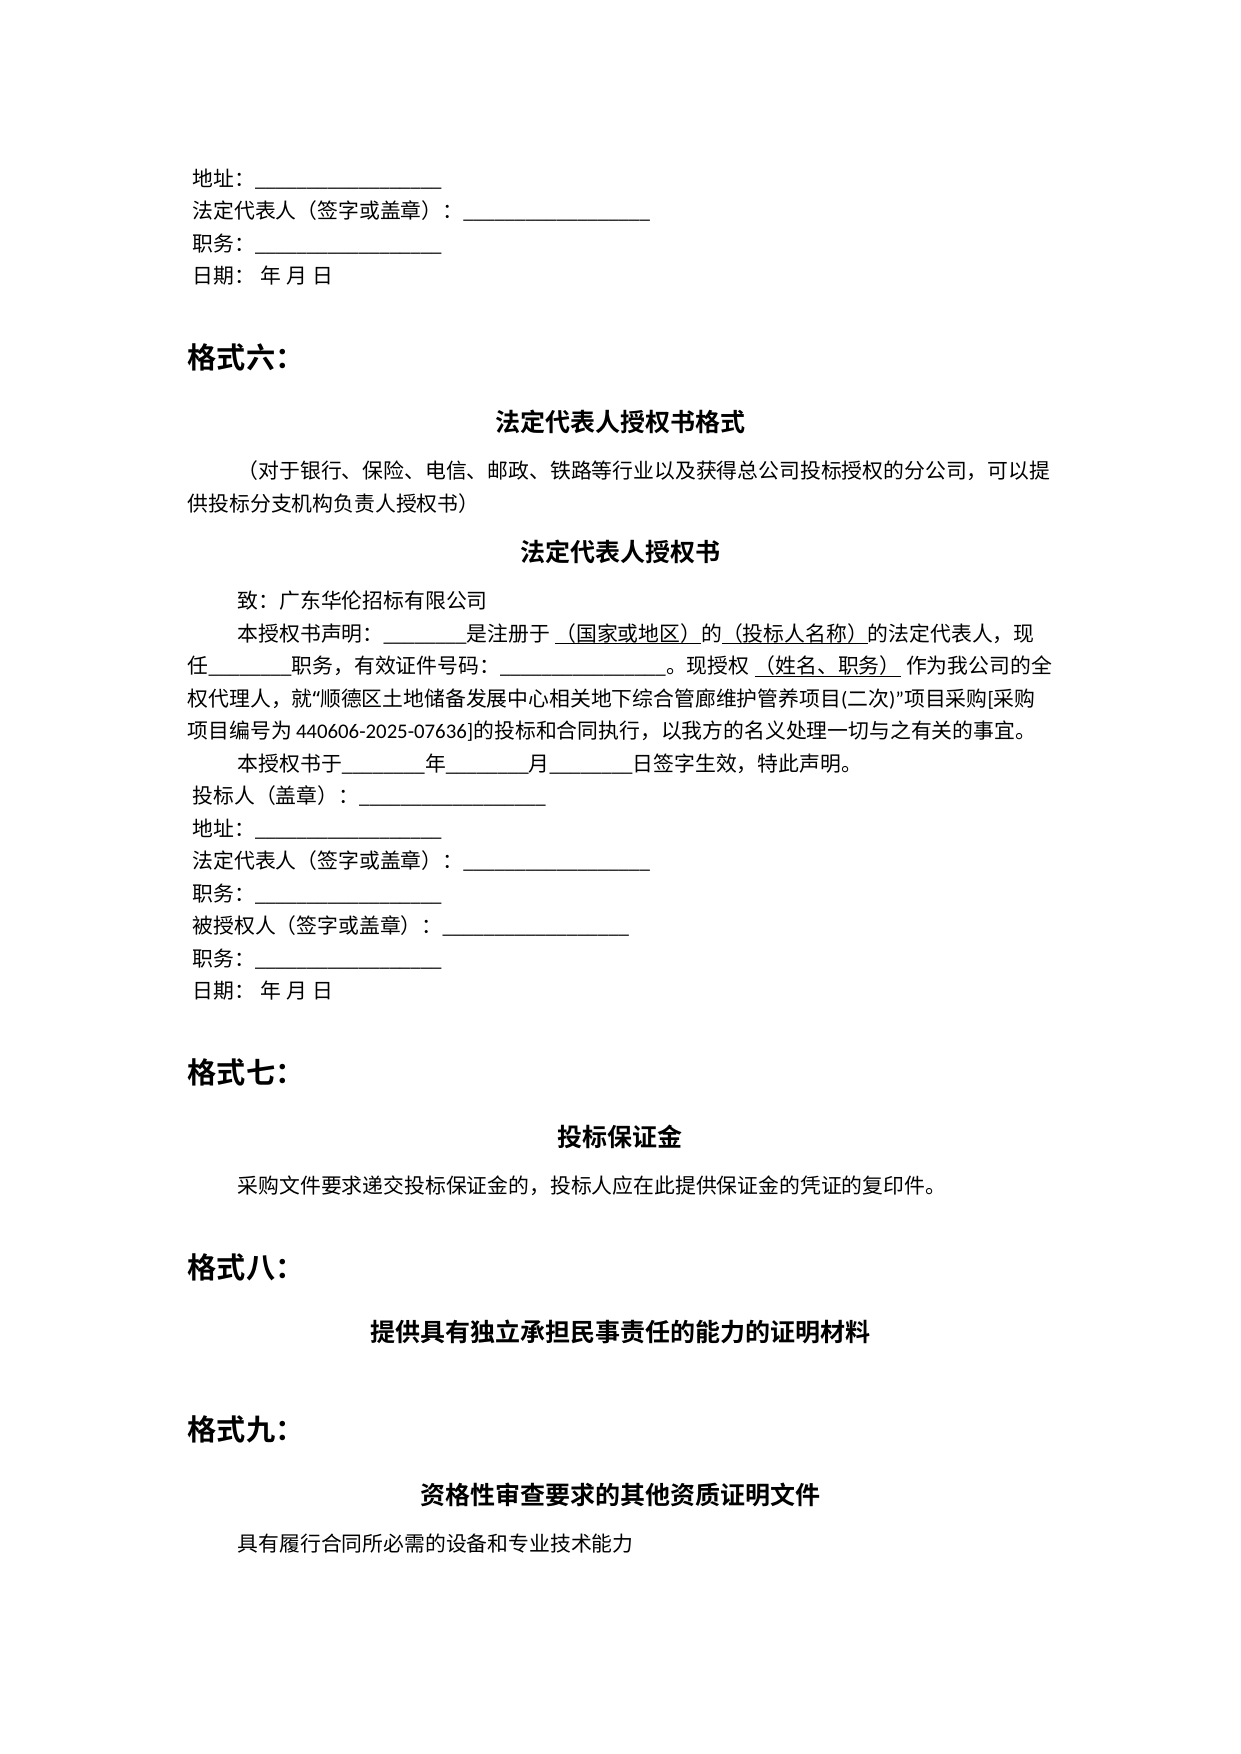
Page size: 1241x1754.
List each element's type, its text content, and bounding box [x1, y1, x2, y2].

text 被授权人（签字或盖章）：__________________ [187, 909, 1053, 942]
text 格式六： [187, 324, 1053, 389]
text 日期： 年 月 日 [187, 259, 1053, 292]
text 致：广东华伦招标有限公司 [187, 584, 1053, 617]
text 法定代表人授权书 [187, 519, 1053, 584]
text 提供具有独立承担民事责任的能力的证明材料 [187, 1299, 1053, 1364]
text 格式七： [187, 1039, 1053, 1104]
text 职务：__________________ [187, 227, 1053, 259]
text 格式八： [187, 1234, 1053, 1299]
text 本授权书声明：________是注册于 （国家或地区）的（投标人名称）的法定代表人，现任________职务，有效证件号码：________________。现授权 （姓名、职务） 作为我公司的全权代理人，就“顺德区土地储备发展中心相关地下综合管廊维护管养项目(二次)”项目采购[采购项目编号为440606-2025-07636]的投标和合同执行，以我方的名义处理一切与之有关的事宜。 [187, 617, 1053, 747]
text 法定代表人授权书格式 [187, 389, 1053, 454]
text 格式九： [187, 1397, 1053, 1462]
text 地址：__________________ [187, 162, 1053, 194]
text 资格性审查要求的其他资质证明文件 [187, 1462, 1053, 1527]
text 投标人（盖章）：__________________ [187, 779, 1053, 812]
text 职务：__________________ [187, 942, 1053, 974]
text 职务：__________________ [187, 877, 1053, 909]
text 地址：__________________ [187, 812, 1053, 844]
text 法定代表人（签字或盖章）：__________________ [187, 844, 1053, 877]
text 投标保证金 [187, 1104, 1053, 1169]
text 日期： 年 月 日 [187, 974, 1053, 1007]
text 具有履行合同所必需的设备和专业技术能力 [187, 1527, 1053, 1559]
text 本授权书于________年________月________日签字生效，特此声明。 [187, 747, 1053, 779]
text 采购文件要求递交投标保证金的，投标人应在此提供保证金的凭证的复印件。 [187, 1169, 1053, 1202]
text （对于银行、保险、电信、邮政、铁路等行业以及获得总公司投标授权的分公司，可以提供投标分支机构负责人授权书） [187, 454, 1053, 519]
text 法定代表人（签字或盖章）：__________________ [187, 194, 1053, 227]
